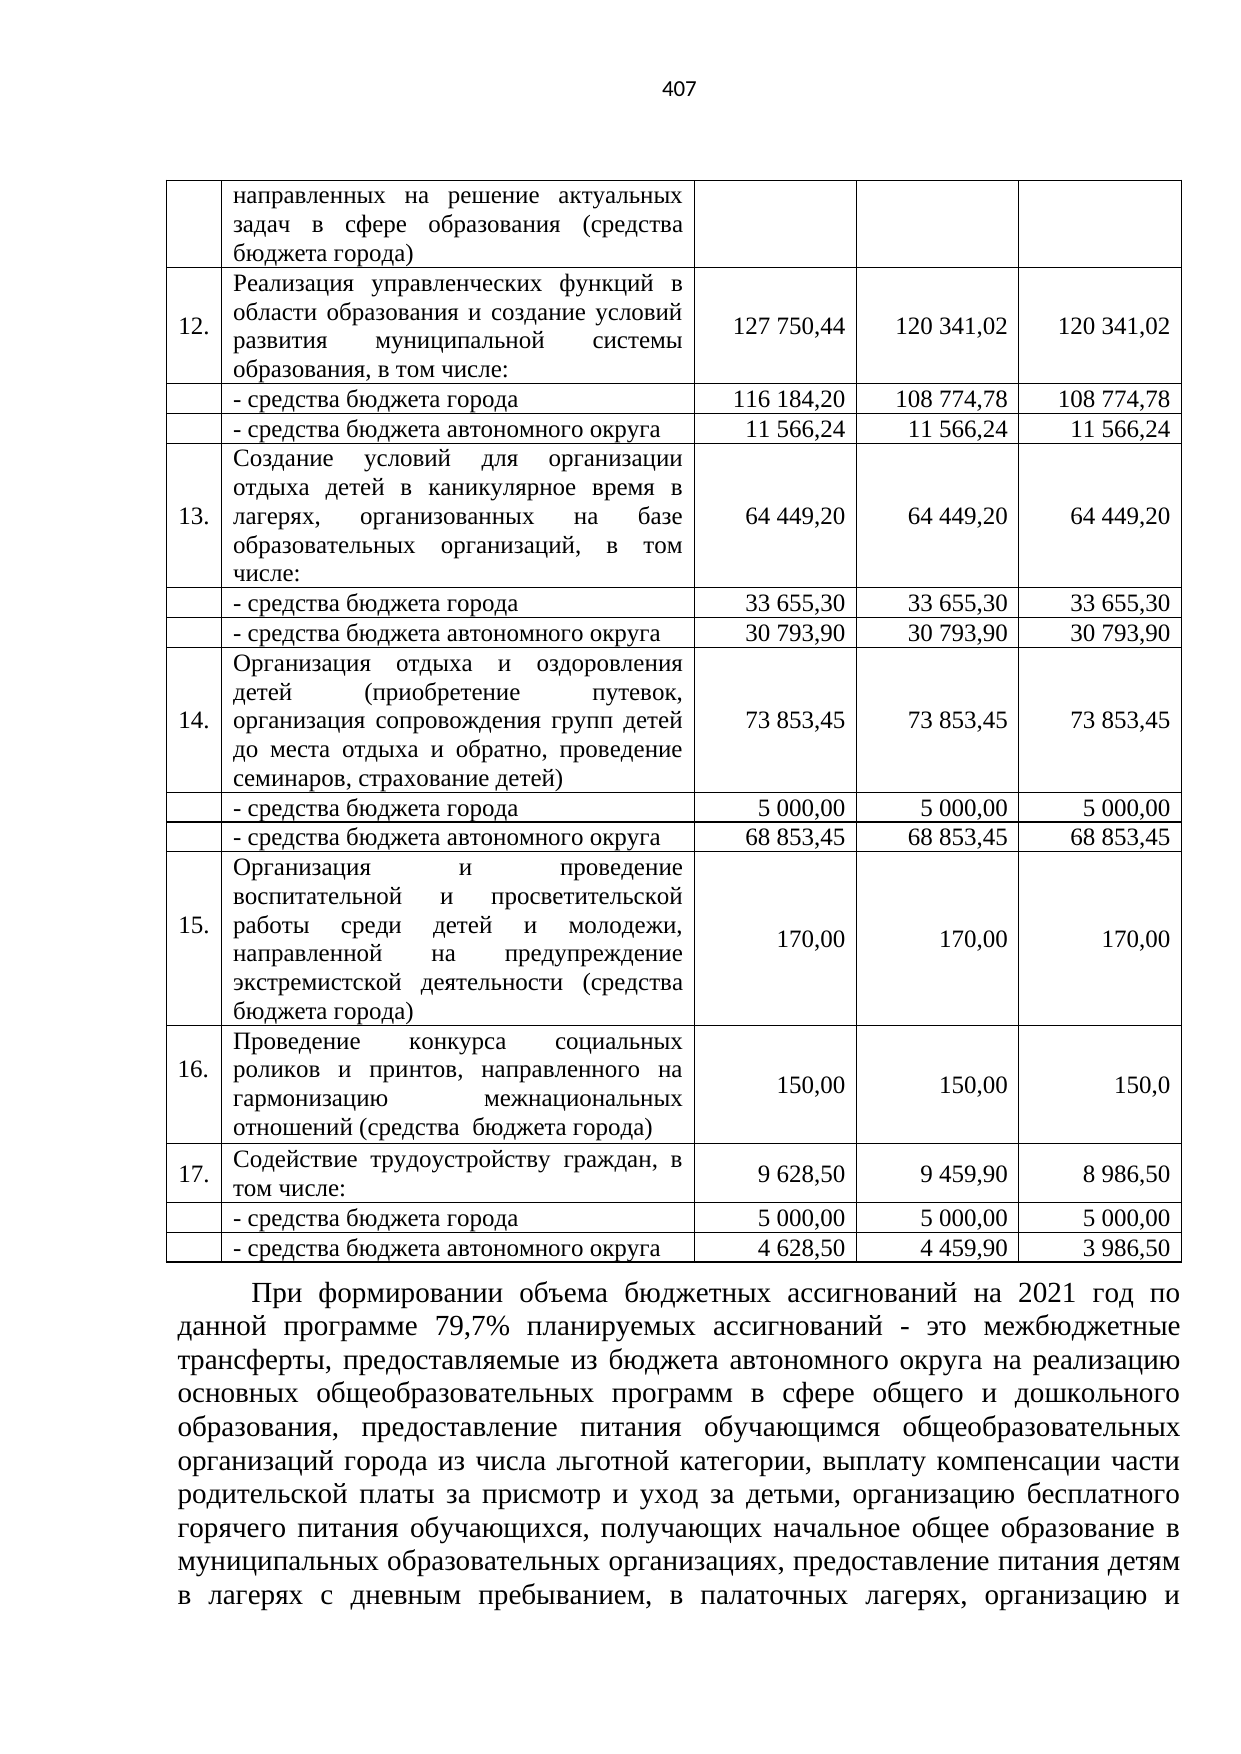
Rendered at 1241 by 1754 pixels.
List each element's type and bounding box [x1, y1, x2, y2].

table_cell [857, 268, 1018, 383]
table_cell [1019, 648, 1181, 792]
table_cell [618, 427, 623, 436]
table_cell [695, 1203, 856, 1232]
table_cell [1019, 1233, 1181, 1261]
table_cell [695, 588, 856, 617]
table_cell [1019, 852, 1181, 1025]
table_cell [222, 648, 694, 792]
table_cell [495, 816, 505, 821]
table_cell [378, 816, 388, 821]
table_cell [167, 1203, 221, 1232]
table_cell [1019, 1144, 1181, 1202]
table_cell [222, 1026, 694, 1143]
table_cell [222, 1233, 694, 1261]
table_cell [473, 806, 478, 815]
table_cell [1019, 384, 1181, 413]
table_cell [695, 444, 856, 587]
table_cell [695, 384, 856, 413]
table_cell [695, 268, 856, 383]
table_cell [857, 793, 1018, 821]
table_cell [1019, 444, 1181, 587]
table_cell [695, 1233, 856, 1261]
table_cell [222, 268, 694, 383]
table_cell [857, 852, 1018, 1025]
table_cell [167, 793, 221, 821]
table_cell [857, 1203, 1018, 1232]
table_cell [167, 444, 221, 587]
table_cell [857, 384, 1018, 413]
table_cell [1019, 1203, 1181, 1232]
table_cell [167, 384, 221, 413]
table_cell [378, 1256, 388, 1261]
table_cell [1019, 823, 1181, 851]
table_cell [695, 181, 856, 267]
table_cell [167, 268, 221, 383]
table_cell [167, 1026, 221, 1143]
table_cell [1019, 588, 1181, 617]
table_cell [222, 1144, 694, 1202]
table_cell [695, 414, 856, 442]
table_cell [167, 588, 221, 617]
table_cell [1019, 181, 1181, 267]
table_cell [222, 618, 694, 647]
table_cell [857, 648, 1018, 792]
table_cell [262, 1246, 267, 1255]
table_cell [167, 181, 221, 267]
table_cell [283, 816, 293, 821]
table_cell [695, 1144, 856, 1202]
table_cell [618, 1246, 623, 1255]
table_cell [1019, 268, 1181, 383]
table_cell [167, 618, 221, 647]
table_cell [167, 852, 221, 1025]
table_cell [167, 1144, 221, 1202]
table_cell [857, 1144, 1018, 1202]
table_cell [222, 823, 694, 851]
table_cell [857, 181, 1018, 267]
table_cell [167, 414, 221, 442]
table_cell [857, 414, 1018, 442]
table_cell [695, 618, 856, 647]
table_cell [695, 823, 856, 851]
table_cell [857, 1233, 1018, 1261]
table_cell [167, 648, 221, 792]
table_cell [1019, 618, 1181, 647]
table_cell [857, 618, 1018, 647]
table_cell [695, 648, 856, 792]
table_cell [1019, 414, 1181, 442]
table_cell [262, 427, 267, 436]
text [177, 1275, 1181, 1610]
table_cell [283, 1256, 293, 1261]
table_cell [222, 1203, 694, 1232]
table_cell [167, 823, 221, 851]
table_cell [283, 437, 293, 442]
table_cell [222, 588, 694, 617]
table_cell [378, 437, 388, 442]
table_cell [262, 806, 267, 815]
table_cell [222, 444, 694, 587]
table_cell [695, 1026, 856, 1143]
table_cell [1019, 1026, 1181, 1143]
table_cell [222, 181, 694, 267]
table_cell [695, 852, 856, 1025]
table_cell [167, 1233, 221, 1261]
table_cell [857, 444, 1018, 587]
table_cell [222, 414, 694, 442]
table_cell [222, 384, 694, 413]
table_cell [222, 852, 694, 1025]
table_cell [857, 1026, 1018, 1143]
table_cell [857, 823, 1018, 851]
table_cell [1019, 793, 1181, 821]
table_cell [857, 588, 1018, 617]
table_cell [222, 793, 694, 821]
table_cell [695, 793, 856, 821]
